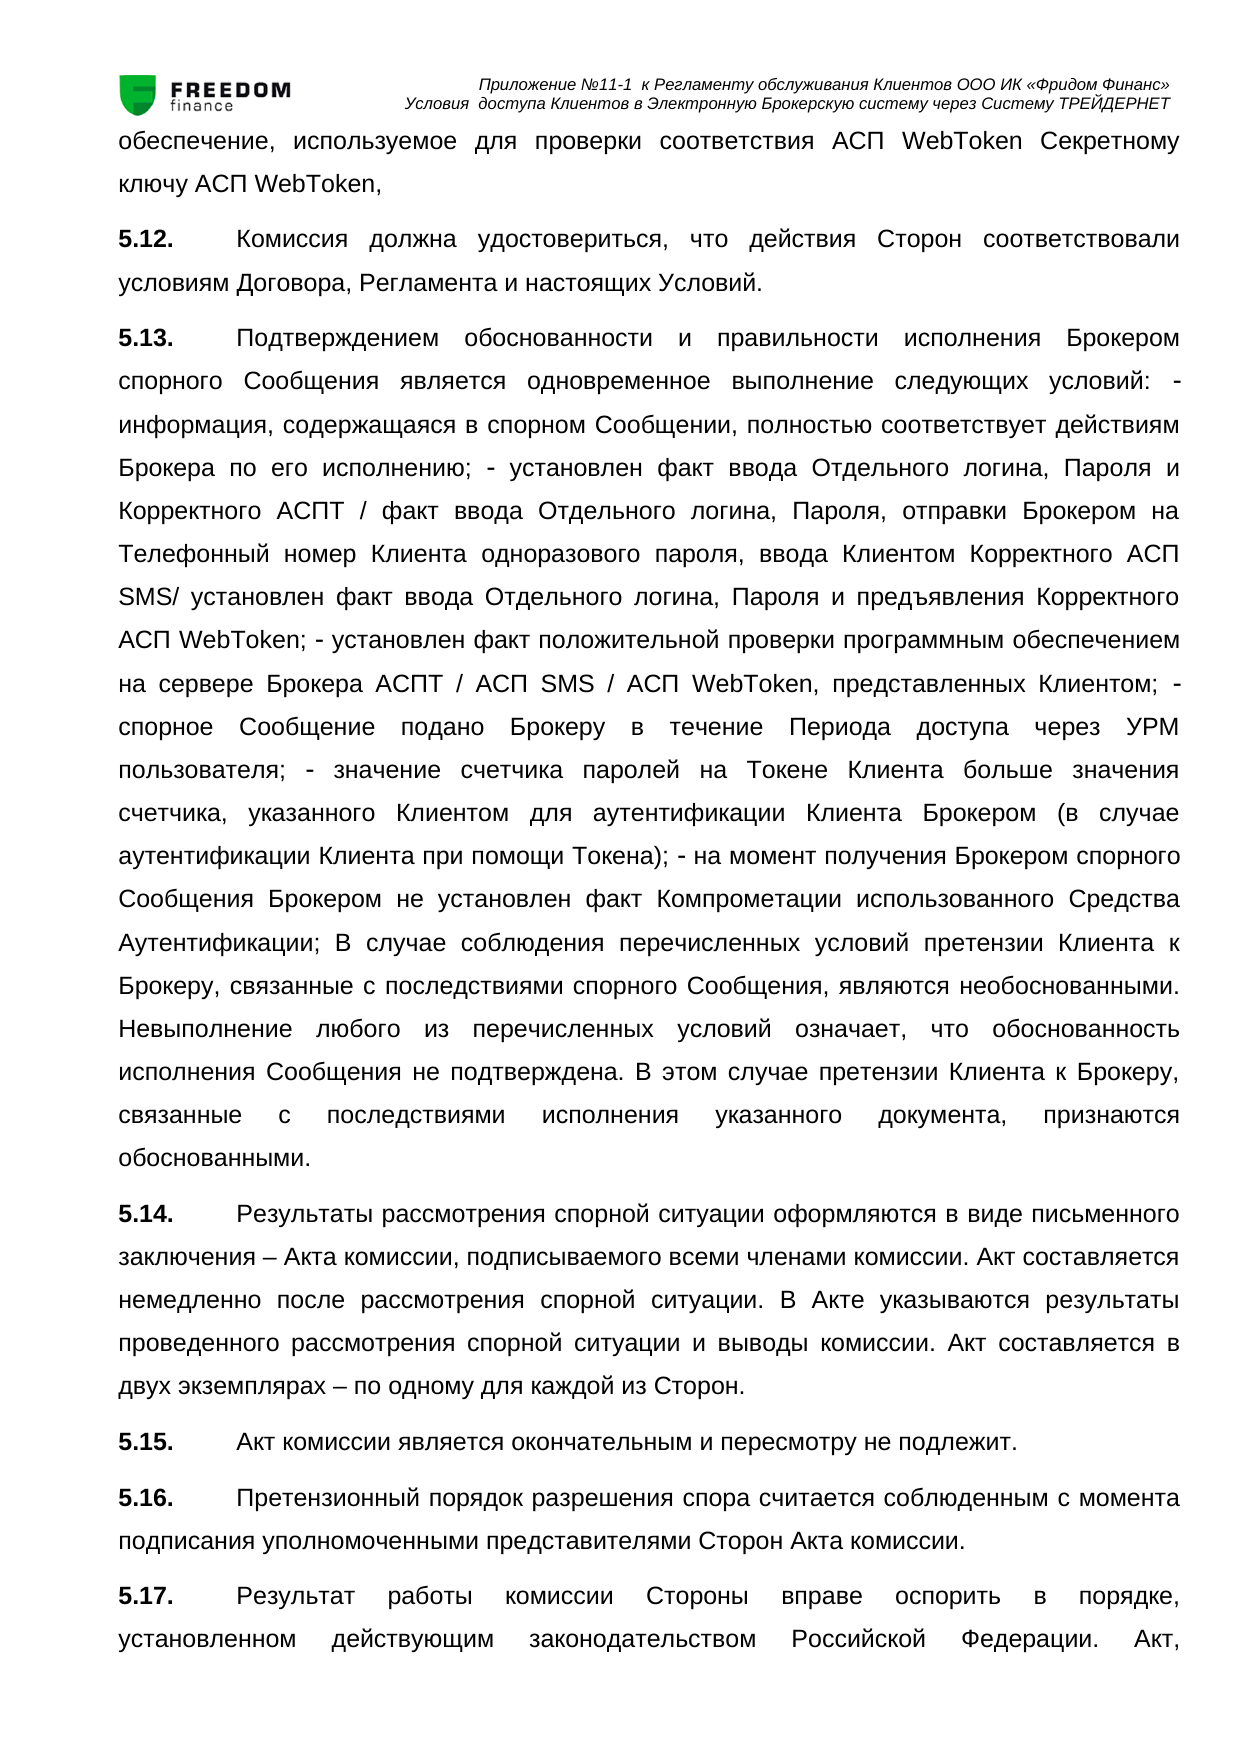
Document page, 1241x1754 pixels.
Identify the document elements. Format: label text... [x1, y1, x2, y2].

text Результаты рассмотрения спорной ситуации оформляются в виде письменного заключения – Акта комиссии, подписываемого всеми членами комиссии. Акт составляется немедленно после рассмотрения спорной ситуации. В Акте указываются результаты проведенного рассмотрения спорной ситуации и выводы комиссии. Акт составляется в двух экземплярах – по одному для каждой из Сторон. [118, 1199, 1181, 1400]
text Акт комиссии является окончательным и пересмотру не подлежит. [118, 1427, 1181, 1456]
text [118, 126, 1181, 198]
picture [118, 75, 294, 116]
text Претензионный порядок разрешения спора считается соблюденным с момента подписания уполномоченными представителями Сторон Акта комиссии. [118, 1483, 1181, 1554]
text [118, 1581, 1181, 1653]
text Подтверждением обоснованности и правильности исполнения Брокером спорного Сообщения является одновременное выполнение следующих условий: информация, содержащаяся в спорном Сообщении, полностью соответствует действиям Брокера по его исполнению; установлен факт ввода Отдельного логина, Пароля и Корректного АСПТ / факт ввода Отдельного логина, Пароля, отправки Брокером на Телефонный номер Клиента одноразового пароля, ввода Клиентом Корректного АСП SMS/ установлен факт ввода Отдельного логина, Пароля и предъявления Корректного АСП WebToken; установлен факт положительной проверки программным обеспечением на сервере Брокера АСПТ / АСП SMS / АСП WebToken, представленных Клиентом; спорное Сообщение подано Брокеру в течение Периода доступа через УРМ пользователя; значение счетчика паролей на Токене Клиента больше значения счетчика, указанного Клиентом для аутентификации Клиента Брокером (в случае аутентификации Клиента при помощи Токена); на момент получения Брокером спорного Сообщения Брокером не установлен факт Компрометации использованного Средства Аутентификации; В случае соблюдения перечисленных условий претензии Клиента к Брокеру, связанные с последствиями спорного Сообщения, являются необоснованными. Невыполнение любого из перечисленных условий означает, что обоснованность исполнения Сообщения не подтверждена. В этом случае претензии Клиента к Брокеру, связанные с последствиями исполнения указанного документа, признаются обоснованными. [118, 323, 1181, 1172]
text Комиссия должна удостовериться, что действия Сторон соответствовали условиям Договора, Регламента и настоящих Условий. [118, 224, 1181, 296]
